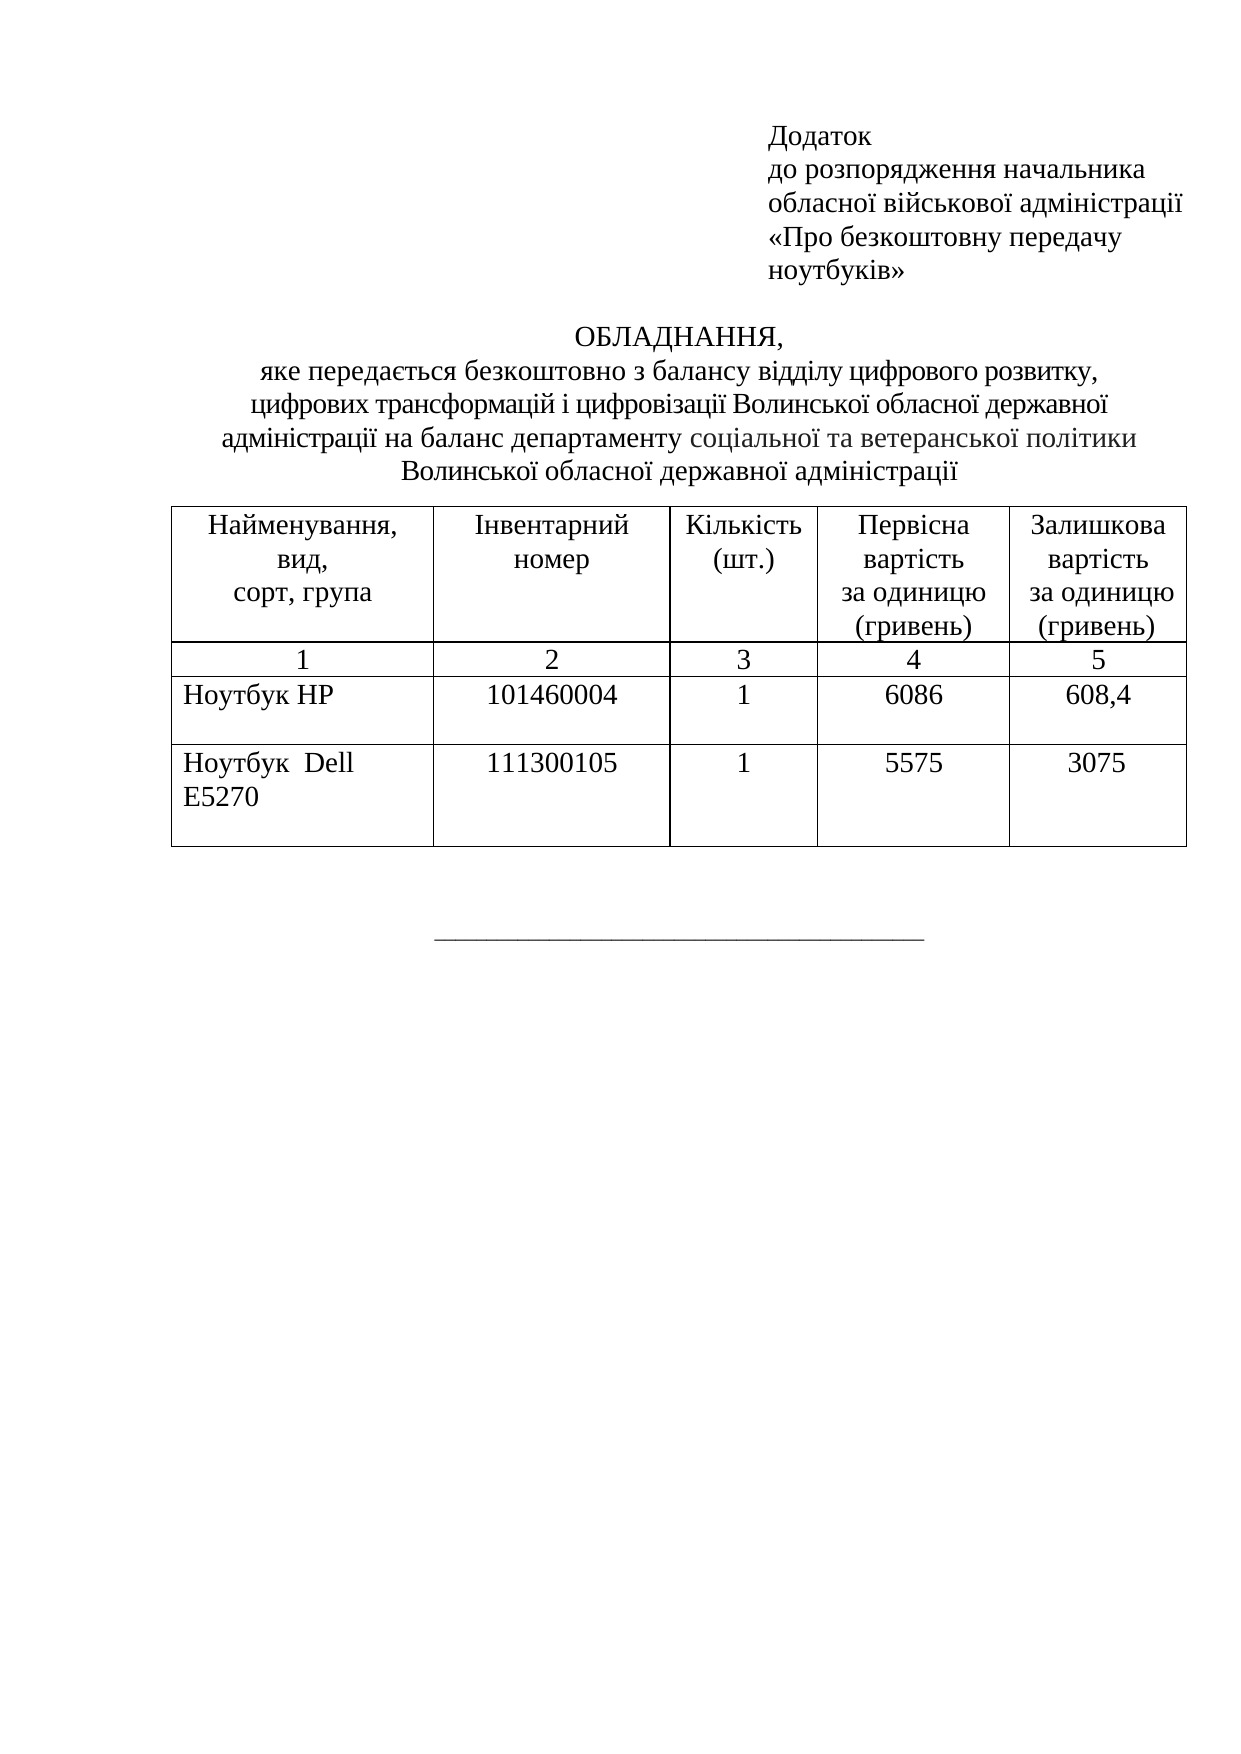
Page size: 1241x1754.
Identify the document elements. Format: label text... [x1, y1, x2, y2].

text ОБЛАДНАННЯ, [177, 319, 1181, 353]
table_cell 608,4 [1010, 677, 1186, 744]
table_cell 5 [1010, 643, 1186, 676]
table_header Інвентарний номер [434, 507, 669, 641]
table_cell 2 [434, 643, 669, 676]
table_cell Ноутбук Dell E5270 [172, 745, 433, 846]
text до розпорядження начальника обласної військової адміністрації [768, 152, 1196, 219]
table_cell 3075 [1010, 745, 1186, 846]
text Додаток [693, 118, 1152, 152]
table_cell 1 [172, 643, 433, 676]
text ноутбуків» [627, 252, 1152, 286]
table_cell 111300105 [434, 745, 669, 846]
table_cell 1 [671, 745, 817, 846]
text «Про безкоштовну передачу [627, 219, 1152, 252]
table_header Первісна вартість за одиницю (гривень) [818, 507, 1009, 641]
table_cell 5575 [818, 745, 1009, 846]
table_header Найменування, вид, сорт, група [172, 507, 433, 641]
table_cell 3 [671, 643, 817, 676]
text _______________________________________________ [177, 919, 1181, 943]
table_header Залишкова вартість за одиницю (гривень) [1010, 507, 1186, 641]
table_cell 4 [818, 643, 1009, 676]
table_cell 6086 [818, 677, 1009, 744]
table_header Кількість (шт.) [671, 507, 817, 641]
text яке передається безкоштовно з балансу відділу цифрового розвитку, цифрових трансформацій і цифровізації Волинської обласної державної адміністрації на баланс департаменту соціальної та ветеранської політики [177, 353, 1181, 453]
text Волинської обласної державної адміністрації [177, 453, 1181, 487]
table_cell 101460004 [434, 677, 669, 744]
table_cell Ноутбук HP [172, 677, 433, 744]
table_cell 1 [671, 677, 817, 744]
